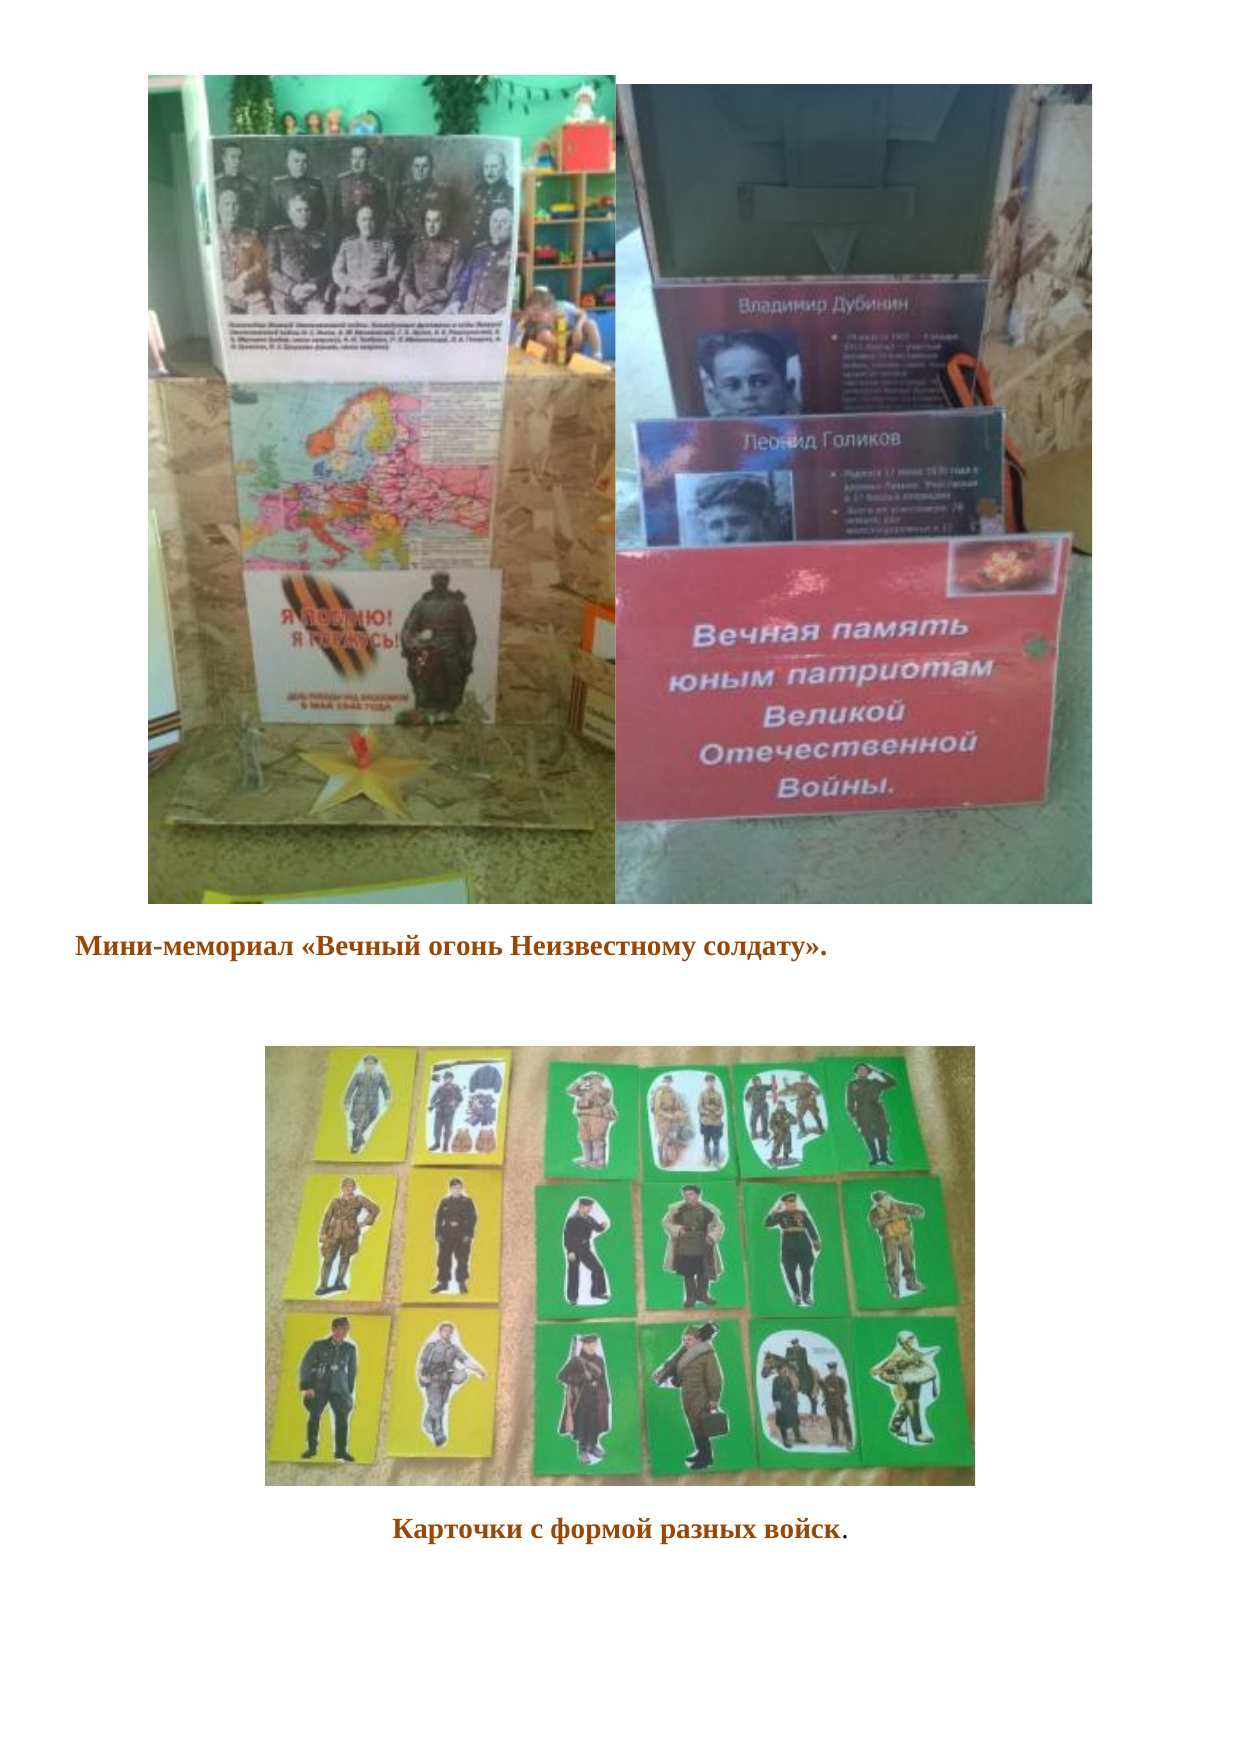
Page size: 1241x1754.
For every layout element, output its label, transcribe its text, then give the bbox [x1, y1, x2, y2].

picture [148, 75, 1093, 904]
text Мини-мемориал «Вечный огонь Неизвестному солдату». [75, 928, 1165, 962]
picture [265, 1046, 976, 1486]
text Карточки с формой разных войск. [75, 1511, 1165, 1544]
